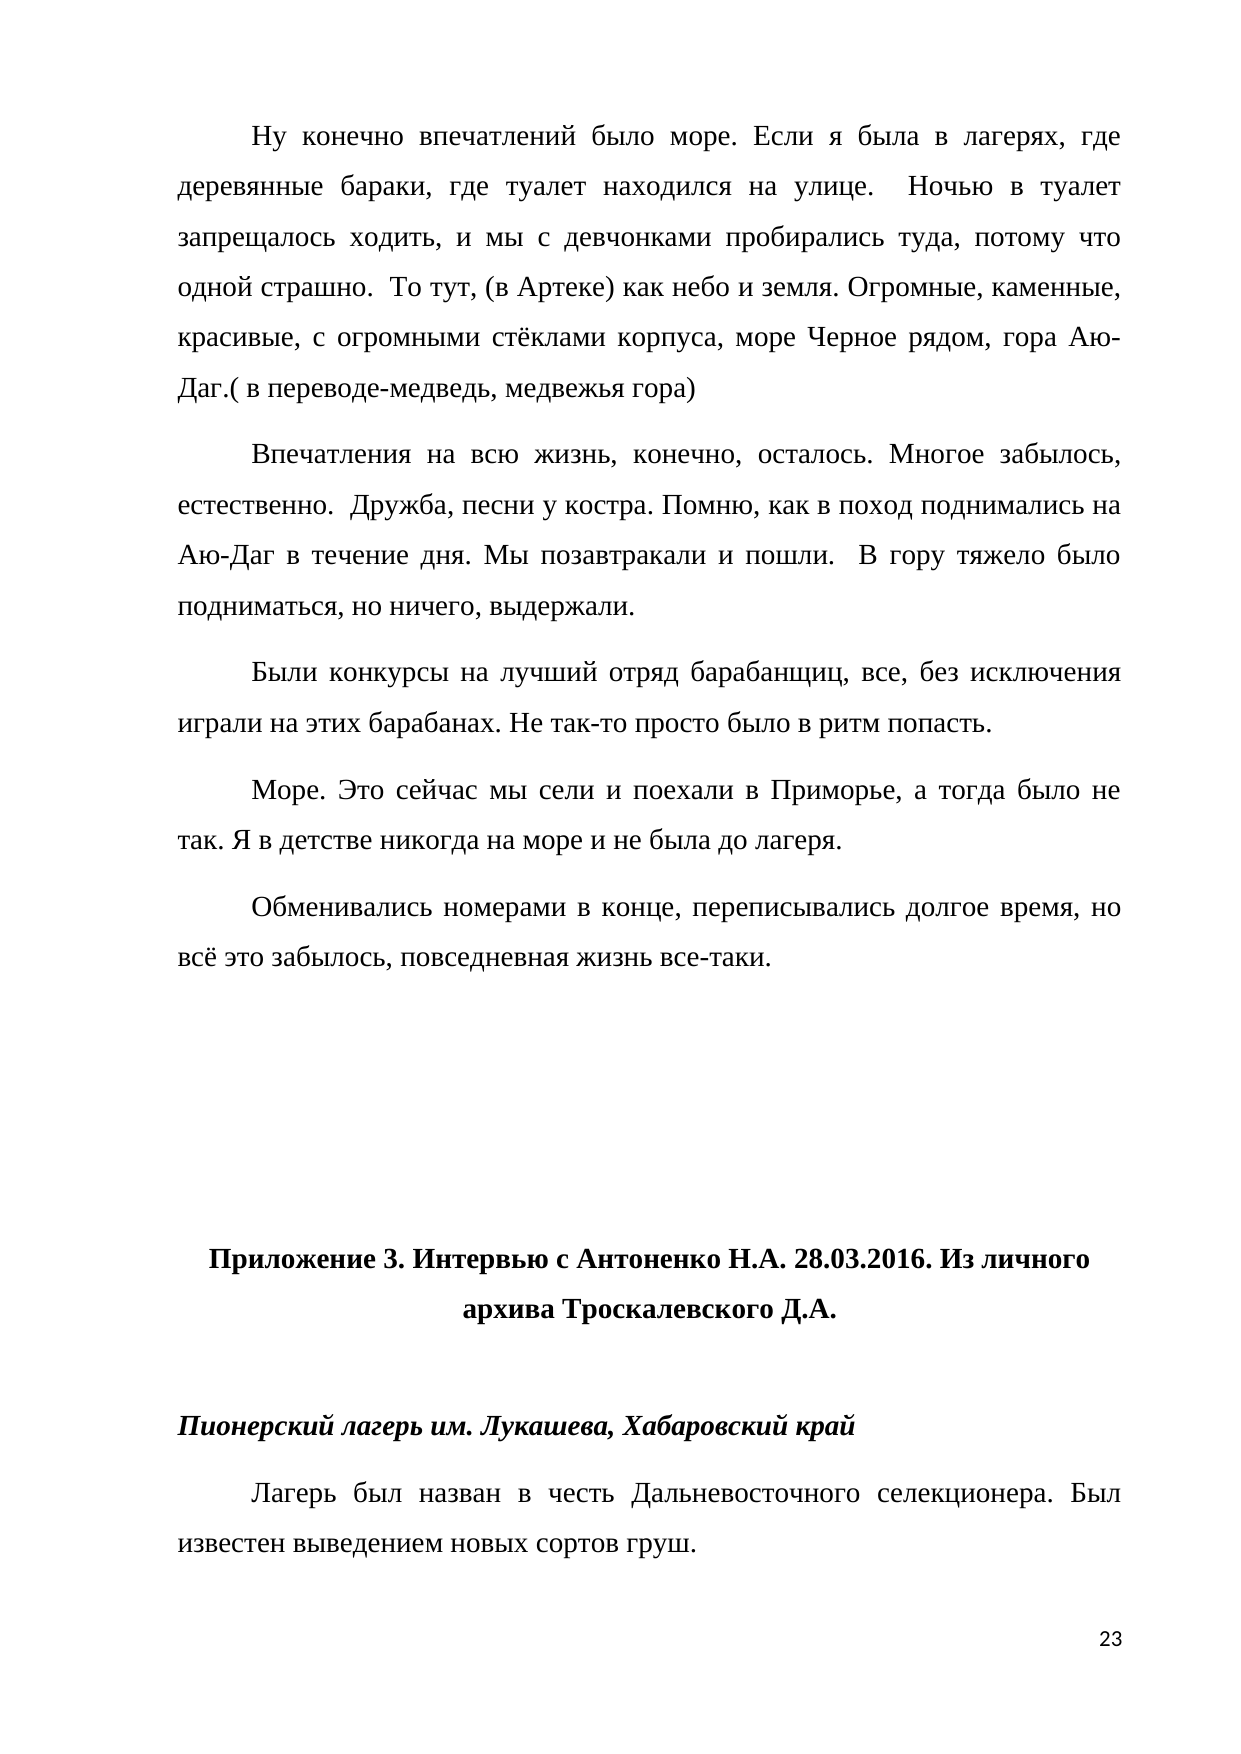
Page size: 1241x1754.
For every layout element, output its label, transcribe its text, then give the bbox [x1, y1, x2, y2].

text Впечатления на всю жизнь, конечно, осталось. Многое забылось, естественно. Дружба, песни у костра. Помню, как в поход поднимались на Аю-Даг в течение дня. Мы позавтракали и пошли. В гору тяжело было подниматься, но ничего, выдержали. [177, 437, 1122, 621]
subtitle Приложение 3. Интервью с Антоненко Н.А. 28.03.2016. Из личного архива Троскалевского Д.А. [177, 1241, 1122, 1324]
text Были конкурсы на лучший отряд барабанщиц, все, без исключения играли на этих барабанах. Не так-то просто было в ритм попасть. [177, 654, 1122, 738]
text Море. Это сейчас мы сели и поехали в Приморье, а тогда было не так. Я в детстве никогда на море и не была до лагеря. [177, 772, 1122, 856]
text Ну конечно впечатлений было море. Если я была в лагерях, где деревянные бараки, где туалет находился на улице. Ночью в туалет запрещалось ходить, и мы с девчонками пробирались туда, потому что одной страшно. То тут, (в Артеке) как небо и земля. Огромные, каменные, красивые, с огромными стёклами корпуса, море Черное рядом, гора Аю-Даг.( в переводе-медведь, медвежья гора) [177, 118, 1122, 403]
text Пионерский лагерь им. Лукашева, Хабаровский край [177, 1408, 1122, 1442]
text Обменивались номерами в конце, переписывались долгое время, но всё это забылось, повседневная жизнь все-таки. [177, 889, 1122, 973]
text Лагерь был назван в честь Дальневосточного селекционера. Был известен выведением новых сортов груш. [177, 1475, 1122, 1559]
